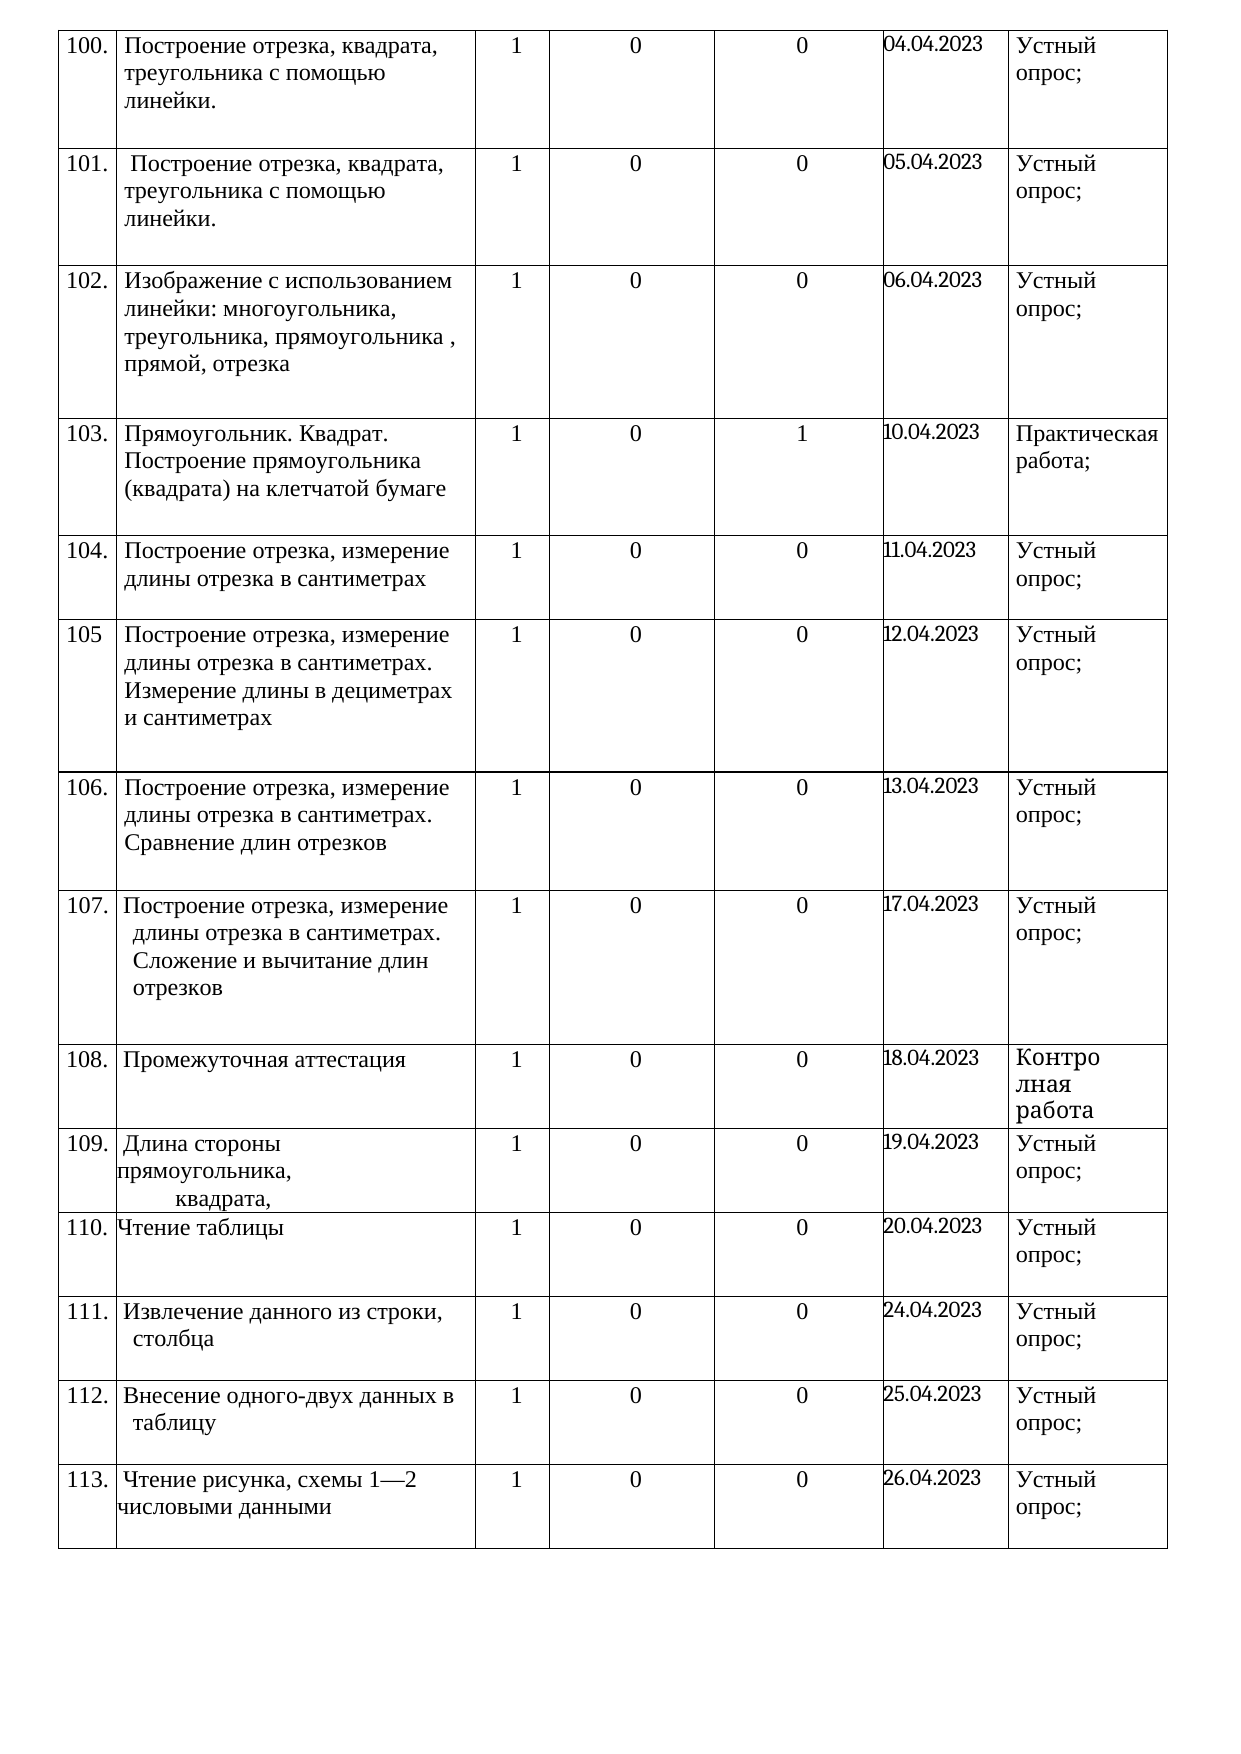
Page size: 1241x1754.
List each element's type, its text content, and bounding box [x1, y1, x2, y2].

table_cell Построение отрезка, измерение длины отрезка в сантиметрах. Сложение и вычитание длин отрезков [117, 891, 475, 1044]
table_cell 0 [550, 773, 714, 889]
table_cell Изображение с использованием линейки: многоугольника, треугольника, прямоугольника , прямой, отрезка [117, 266, 475, 417]
table_cell 18.04.2023 [884, 1045, 1008, 1128]
table_cell 19.04.2023 [884, 1129, 1008, 1212]
table_cell 0 [715, 1381, 883, 1464]
table_cell 1 [476, 1213, 549, 1296]
table_cell 105 [59, 620, 116, 771]
table_cell 0 [550, 419, 714, 535]
table_cell 1 [715, 419, 883, 535]
table_cell 0 [550, 1465, 714, 1548]
table_cell 11.04.2023 [884, 536, 1008, 619]
table_cell Устный опрос; [1009, 536, 1167, 619]
table_cell 24.04.2023 [884, 1297, 1008, 1380]
table_cell 106. [59, 773, 116, 889]
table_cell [117, 149, 475, 265]
table_cell 100. [59, 31, 116, 147]
table_cell 0 [550, 620, 714, 771]
table_cell 111. [59, 1297, 116, 1380]
table_cell 12.04.2023 [884, 620, 1008, 771]
table_cell 1 [476, 536, 549, 619]
table_cell 0 [715, 620, 883, 771]
table_cell 109. [59, 1129, 116, 1212]
table_cell Устный опрос; [1009, 266, 1167, 417]
table_cell 107. [59, 891, 116, 1044]
table_cell 0 [715, 1297, 883, 1380]
table_cell 1 [476, 891, 549, 1044]
table_cell Практическая работа; [1009, 419, 1167, 535]
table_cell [117, 31, 475, 147]
table_cell 20.04.2023 [884, 1213, 1008, 1296]
table_cell 1 [476, 620, 549, 771]
table_cell Построение отрезка, измерение длины отрезка в сантиметрах. Измерение длины в дециметрах и сантиметрах [117, 620, 475, 771]
table_cell Промежуточная аттестация [117, 1045, 475, 1128]
table_cell 101. [59, 149, 116, 265]
table_cell 108. [59, 1045, 116, 1128]
table_cell Устный опрос; [1009, 1129, 1167, 1212]
table_cell 0 [550, 536, 714, 619]
table_cell Контролная работа [1009, 1045, 1167, 1128]
table_cell Устный опрос; [1009, 1297, 1167, 1380]
table_cell 0 [550, 1129, 714, 1212]
table_cell Длина стороны прямоугольника, квадрата, треугольника Верные и неверные предложения [117, 1129, 475, 1212]
table_cell 1 [476, 1297, 549, 1380]
table_cell 102. [59, 266, 116, 417]
table_cell 0 [550, 266, 714, 417]
table_cell Устный опрос; [1009, 1465, 1167, 1548]
table_cell 0 [715, 149, 883, 265]
table_cell Устный опрос; [1009, 31, 1167, 147]
table_cell 1 [476, 266, 549, 417]
table_cell 26.04.2023 [884, 1465, 1008, 1548]
table_cell 1 [476, 419, 549, 535]
table_cell 17.04.2023 [884, 891, 1008, 1044]
table_cell 0 [715, 31, 883, 147]
table_cell 110. [59, 1213, 116, 1296]
table_cell 0 [715, 1129, 883, 1212]
table_cell 1 [476, 1381, 549, 1464]
table_cell 0 [715, 1045, 883, 1128]
table_cell 0 [715, 536, 883, 619]
table_cell 0 [550, 31, 714, 147]
table_cell 1 [476, 1129, 549, 1212]
table_cell Внесение одного-двух данных в таблицу [117, 1381, 475, 1464]
table_cell Чтение рисунка, схемы 1—2 числовыми данными [117, 1465, 475, 1548]
table_cell 05.04.2023 [884, 149, 1008, 265]
table_cell Устный опрос; [1009, 1381, 1167, 1464]
table_cell Устный опрос; [1009, 891, 1167, 1044]
table_cell Устный опрос; [1009, 149, 1167, 265]
table_cell 0 [550, 149, 714, 265]
table_cell 1 [476, 31, 549, 147]
table_cell 0 [715, 891, 883, 1044]
table_cell 0 [715, 266, 883, 417]
table_cell 06.04.2023 [884, 266, 1008, 417]
table_cell 04.04.2023 [884, 31, 1008, 147]
table_cell 0 [715, 1213, 883, 1296]
table_cell 0 [715, 1465, 883, 1548]
table_cell Устный опрос; [1009, 620, 1167, 771]
table_cell 113. [59, 1465, 116, 1548]
table_cell 10.04.2023 [884, 419, 1008, 535]
table_cell Устный опрос; [1009, 773, 1167, 889]
table_cell Построение отрезка, измерение длины отрезка в сантиметрах [117, 536, 475, 619]
table_cell Прямоугольник. Квадрат. Построение прямоугольника (квадрата) на клетчатой бумаге [117, 419, 475, 535]
table_cell 1 [476, 1045, 549, 1128]
table_cell 0 [550, 891, 714, 1044]
table_cell 13.04.2023 [884, 773, 1008, 889]
table_cell 103. [59, 419, 116, 535]
table_cell 0 [550, 1045, 714, 1128]
table_cell 0 [715, 773, 883, 889]
table_cell 104. [59, 536, 116, 619]
table_cell 25.04.2023 [884, 1381, 1008, 1464]
table_cell Устный опрос; [1009, 1213, 1167, 1296]
table_cell 1 [476, 773, 549, 889]
table_cell Построение отрезка, измерение длины отрезка в сантиметрах. Сравнение длин отрезков [117, 773, 475, 889]
table_cell Чтение таблицы [117, 1213, 475, 1296]
table_cell 0 [550, 1213, 714, 1296]
table_cell 0 [550, 1297, 714, 1380]
table_cell 0 [550, 1381, 714, 1464]
table_cell 112. [59, 1381, 116, 1464]
table_cell 1 [476, 149, 549, 265]
table_cell 1 [476, 1465, 549, 1548]
table_cell Извлечение данного из строки, столбца [117, 1297, 475, 1380]
